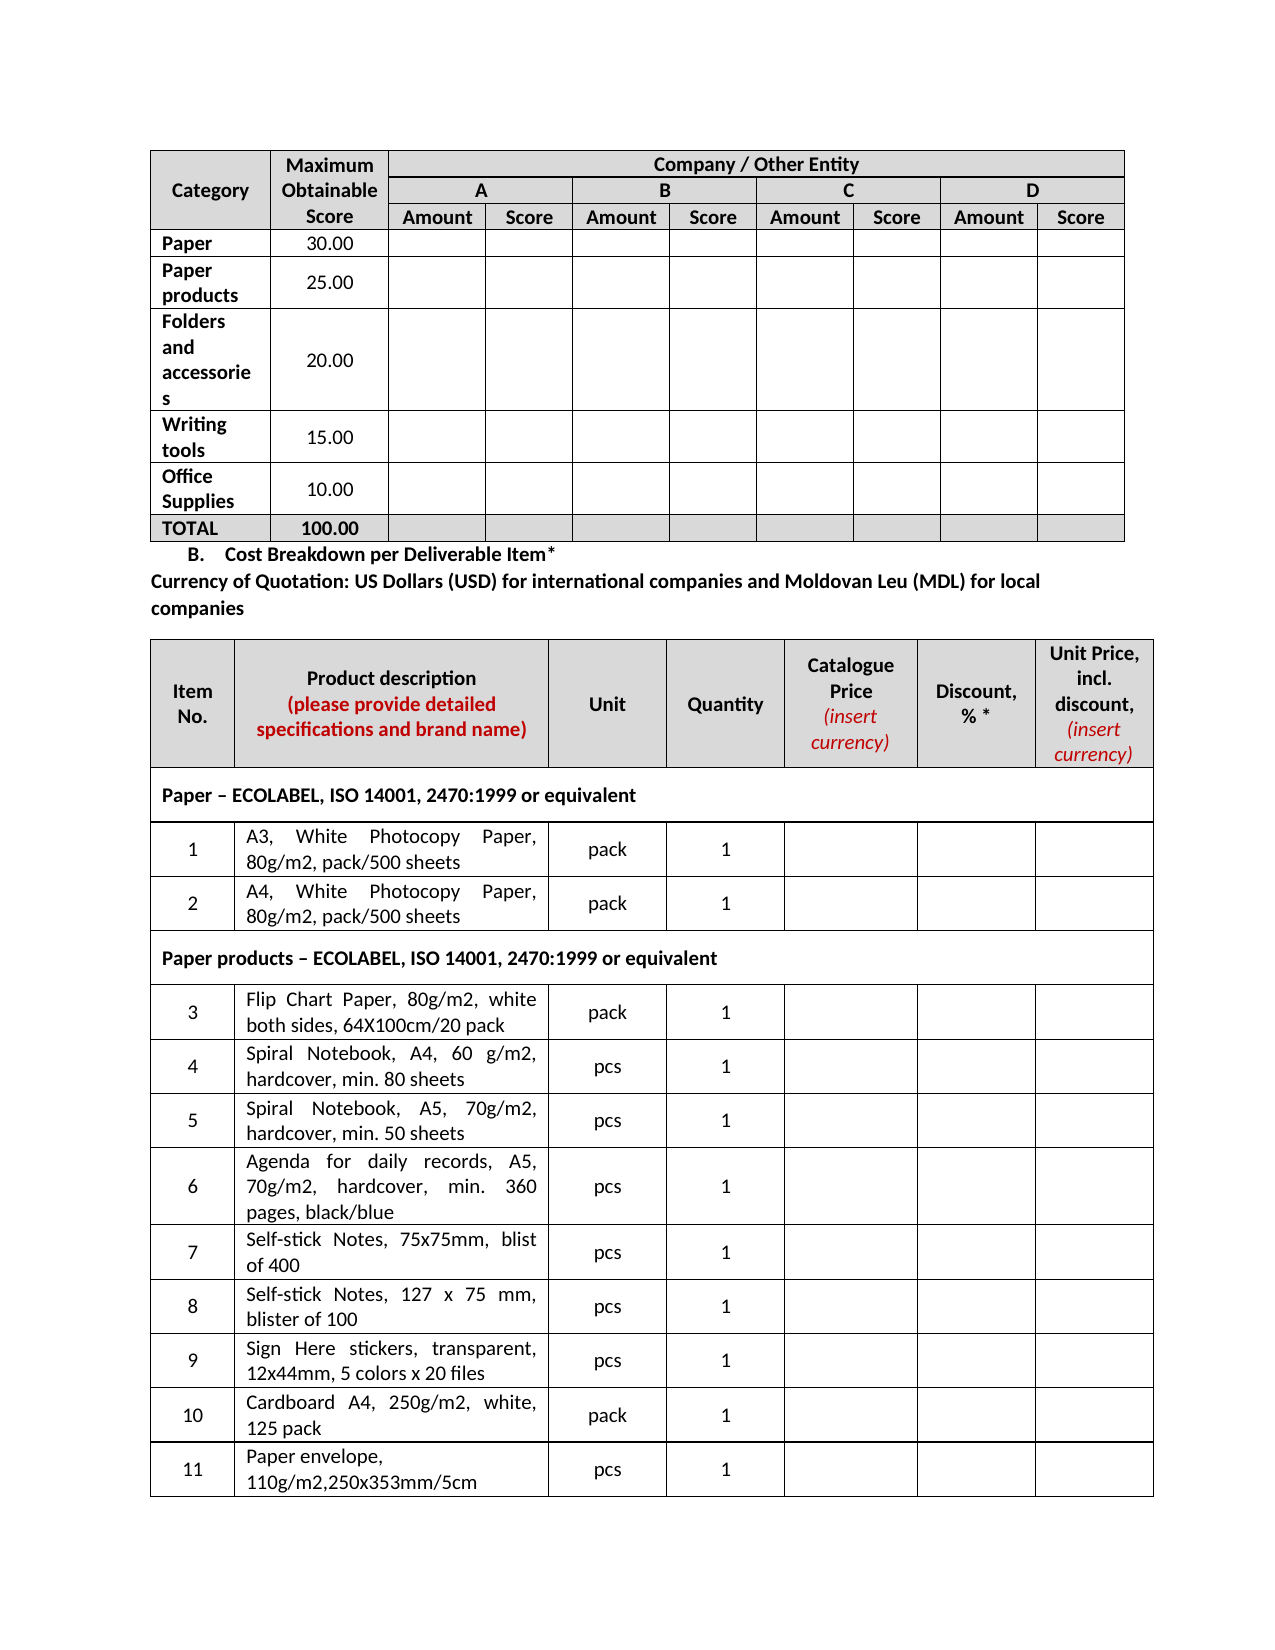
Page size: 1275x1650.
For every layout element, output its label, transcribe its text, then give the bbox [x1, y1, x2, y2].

table_cell [486, 463, 572, 514]
table_header Item No. [151, 640, 234, 767]
table_cell [941, 230, 1037, 256]
table_cell [486, 411, 572, 462]
table_cell [573, 411, 669, 462]
table_cell TOTAL [151, 515, 270, 541]
table_cell [389, 309, 485, 410]
table_cell [854, 463, 940, 514]
table_cell 8 [151, 1280, 234, 1333]
table_cell 9 [151, 1334, 234, 1387]
table_cell [1036, 1443, 1153, 1496]
table_cell 1 [667, 985, 784, 1038]
table_cell [918, 877, 1035, 930]
table_cell [486, 230, 572, 256]
table_cell 3 [151, 985, 234, 1038]
table_cell Paper products [151, 257, 270, 308]
table_cell [1038, 309, 1124, 410]
table_cell 1 [667, 877, 784, 930]
table_cell [918, 1225, 1035, 1278]
table_cell Agenda for daily records, A5, 70g/m2, hardcover, min. 360 pages, black/blue [235, 1148, 548, 1224]
table_cell [1036, 823, 1153, 876]
table_cell 1 [667, 1225, 784, 1278]
table_cell 1 [667, 1148, 784, 1224]
table_cell [486, 309, 572, 410]
table_cell [757, 463, 853, 514]
table_cell 1 [667, 1094, 784, 1147]
table_cell [1036, 1148, 1153, 1224]
table_cell [785, 1388, 917, 1441]
table_cell Self-stick Notes, 127 x 75 mm, blister of 100 [235, 1280, 548, 1333]
table_cell [785, 1148, 917, 1224]
table_cell 1 [667, 1443, 784, 1496]
table_cell [785, 1280, 917, 1333]
table_cell Flip Chart Paper, 80g/m2, white both sides, 64X100cm/20 pack [235, 985, 548, 1038]
table_cell pcs [549, 1094, 666, 1147]
table_cell A3, White Photocopy Paper, 80g/m2, pack/500 sheets [235, 823, 548, 876]
table_cell Writing tools [151, 411, 270, 462]
table_cell [389, 257, 485, 308]
table_cell [573, 257, 669, 308]
table_cell [757, 309, 853, 410]
table_cell [670, 515, 756, 541]
table_cell [785, 985, 917, 1038]
table_cell [670, 257, 756, 308]
table_cell [941, 515, 1037, 541]
table_cell 7 [151, 1225, 234, 1278]
table_cell [785, 1443, 917, 1496]
table_cell pcs [549, 1040, 666, 1093]
table_cell [573, 463, 669, 514]
list Cost Breakdown per Deliverable Item* [187, 542, 1125, 567]
table_cell Amount [757, 204, 853, 229]
table_cell [573, 230, 669, 256]
table_cell B [573, 178, 756, 203]
table_cell [1036, 1094, 1153, 1147]
table_cell [1038, 515, 1124, 541]
table_cell [918, 985, 1035, 1038]
table_header Unit Price, incl. discount, (insert currency) [1036, 640, 1153, 767]
table_header Quantity [667, 640, 784, 767]
table_cell [854, 230, 940, 256]
table_cell 1 [667, 1040, 784, 1093]
table_cell [785, 1334, 917, 1387]
table_cell [918, 1443, 1035, 1496]
table_cell [918, 823, 1035, 876]
table_cell 11 [151, 1443, 234, 1496]
table_header Discount, % * [918, 640, 1035, 767]
table_cell 25.00 [271, 257, 388, 308]
table_cell 1 [667, 1280, 784, 1333]
table_cell Self-stick Notes, 75x75mm, blist of 400 [235, 1225, 548, 1278]
table_cell [854, 309, 940, 410]
table_cell 20.00 [271, 309, 388, 410]
table_cell Spiral Notebook, A5, 70g/m2, hardcover, min. 50 sheets [235, 1094, 548, 1147]
table_cell [757, 257, 853, 308]
table_cell [941, 257, 1037, 308]
table_cell [573, 515, 669, 541]
table_cell 1 [667, 1388, 784, 1441]
table_cell Office Supplies [151, 463, 270, 514]
table_cell [785, 823, 917, 876]
table_cell pack [549, 877, 666, 930]
table_cell 4 [151, 1040, 234, 1093]
table_cell [918, 1040, 1035, 1093]
table_cell pcs [549, 1443, 666, 1496]
table_cell [486, 515, 572, 541]
text Currency of Quotation: US Dollars (USD) for international companies and Moldovan Leu (MDL) for local companies [151, 568, 1125, 621]
table_cell [1036, 877, 1153, 930]
table_cell pcs [549, 1225, 666, 1278]
table_cell [389, 463, 485, 514]
table_cell pack [549, 1388, 666, 1441]
table_cell Paper products – ECOLABEL, ISO 14001, 2470:1999 or equivalent [151, 931, 1153, 984]
table_header Maximum Obtainable Score [271, 151, 388, 229]
table_cell [1036, 1280, 1153, 1333]
table_cell [785, 1040, 917, 1093]
table_cell [854, 411, 940, 462]
table_cell [1036, 1040, 1153, 1093]
table_cell [1038, 230, 1124, 256]
table_cell [389, 515, 485, 541]
table_cell 1 [667, 823, 784, 876]
table_cell Amount [389, 204, 485, 229]
table_cell Folders and accessories [151, 309, 270, 410]
table_cell 1 [667, 1334, 784, 1387]
table_cell [670, 230, 756, 256]
table_cell [389, 230, 485, 256]
table_cell Amount [941, 204, 1037, 229]
table_cell 2 [151, 877, 234, 930]
table_cell Score [486, 204, 572, 229]
table_cell [670, 411, 756, 462]
table_cell pack [549, 985, 666, 1038]
table_header Catalogue Price (insert currency) [785, 640, 917, 767]
table_cell A4, White Photocopy Paper, 80g/m2, pack/500 sheets [235, 877, 548, 930]
table_cell [785, 1225, 917, 1278]
table_cell [918, 1148, 1035, 1224]
table_cell 6 [151, 1148, 234, 1224]
table_header Product description (please provide detailed specifications and brand name) [235, 640, 548, 767]
table_cell Cardboard A4, 250g/m2, white, 125 pack [235, 1388, 548, 1441]
table_cell Sign Here stickers, transparent, 12x44mm, 5 colors x 20 files [235, 1334, 548, 1387]
table_cell [918, 1280, 1035, 1333]
table_cell 1 [151, 823, 234, 876]
table_cell [757, 411, 853, 462]
table_cell [1036, 1388, 1153, 1441]
table_cell [1038, 257, 1124, 308]
table_cell Paper [151, 230, 270, 256]
table_cell [854, 257, 940, 308]
table_cell [941, 309, 1037, 410]
table_cell Amount [573, 204, 669, 229]
table_cell [757, 230, 853, 256]
table_cell 10 [151, 1388, 234, 1441]
table_cell Score [1038, 204, 1124, 229]
table_header Company / Other Entity [389, 151, 1124, 176]
table_cell [785, 877, 917, 930]
table_cell pack [549, 823, 666, 876]
table_header Unit [549, 640, 666, 767]
table_cell [1036, 1225, 1153, 1278]
table_cell [941, 463, 1037, 514]
table_cell A [389, 178, 572, 203]
table_cell 100.00 [271, 515, 388, 541]
table_cell 30.00 [271, 230, 388, 256]
table_cell [785, 1094, 917, 1147]
table_cell Score [854, 204, 940, 229]
table_cell pcs [549, 1148, 666, 1224]
table_cell [757, 515, 853, 541]
table_cell [941, 411, 1037, 462]
table_cell [854, 515, 940, 541]
table_cell Paper – ECOLABEL, ISO 14001, 2470:1999 or equivalent [151, 768, 1153, 821]
table_cell C [757, 178, 940, 203]
table_cell [670, 309, 756, 410]
table_cell [573, 309, 669, 410]
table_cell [235, 1443, 548, 1496]
table_cell 15.00 [271, 411, 388, 462]
table_cell [389, 411, 485, 462]
table_cell 10.00 [271, 463, 388, 514]
table_cell Score [670, 204, 756, 229]
table_cell [1036, 1334, 1153, 1387]
table_cell [670, 463, 756, 514]
table_cell [918, 1388, 1035, 1441]
table_cell [486, 257, 572, 308]
table_cell [1036, 985, 1153, 1038]
table_cell [918, 1094, 1035, 1147]
table_cell pcs [549, 1280, 666, 1333]
table_cell 5 [151, 1094, 234, 1147]
table_cell pcs [549, 1334, 666, 1387]
table_cell [1038, 411, 1124, 462]
table_cell Spiral Notebook, A4, 60 g/m2, hardcover, min. 80 sheets [235, 1040, 548, 1093]
table_header Category [151, 151, 270, 229]
table_cell [1038, 463, 1124, 514]
table_cell D [941, 178, 1124, 203]
table_cell [918, 1334, 1035, 1387]
